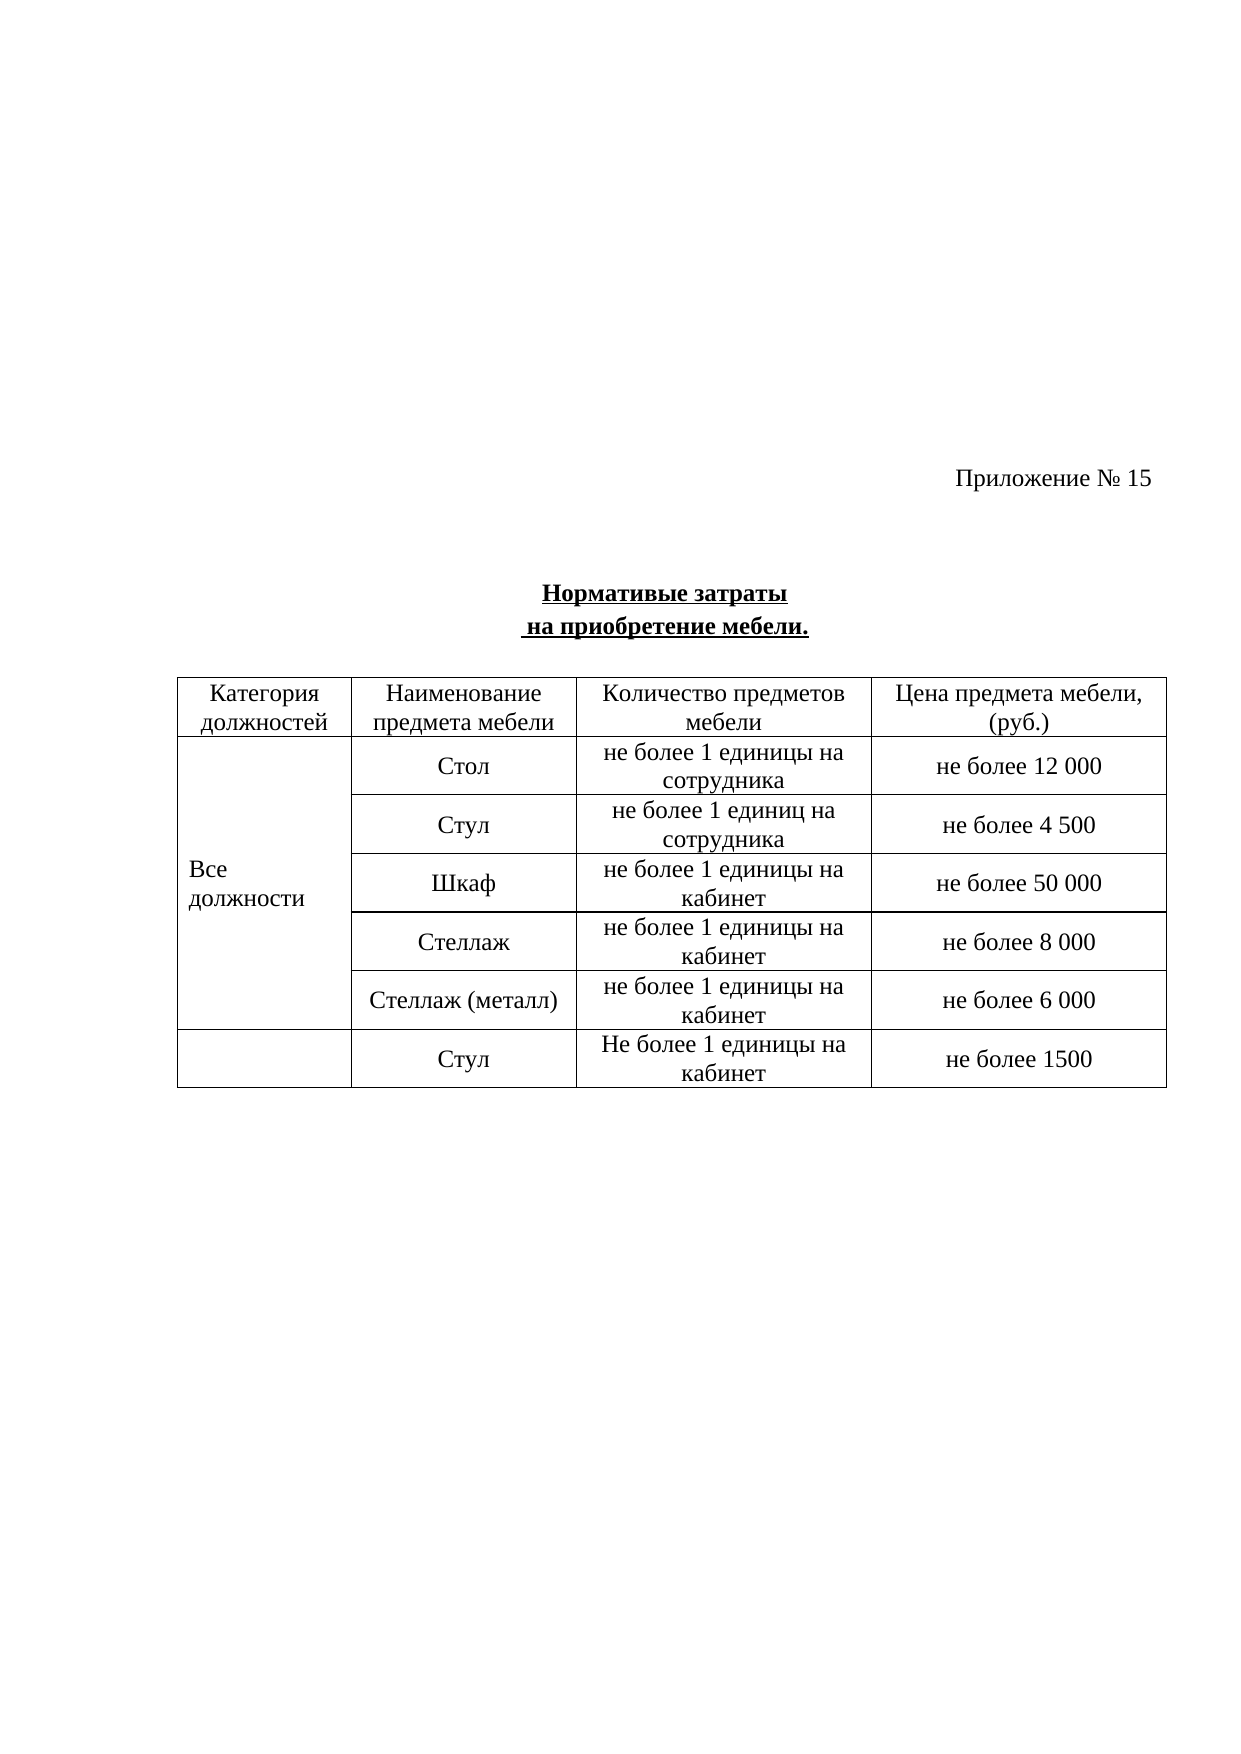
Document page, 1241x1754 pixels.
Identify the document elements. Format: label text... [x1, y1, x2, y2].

table_cell не более 4 500 [872, 795, 1166, 853]
text на приобретение мебели. [177, 611, 1152, 640]
table_header Категория должностей [178, 678, 351, 736]
table_cell Не более 1 единицы на кабинет [577, 1030, 871, 1087]
table_cell не более 50 000 [872, 854, 1166, 911]
table_cell Стул [352, 1030, 576, 1087]
table_cell [178, 1030, 351, 1087]
text Нормативые затраты [177, 578, 1152, 607]
table_cell Все должности [178, 737, 351, 1028]
table_cell не более 1500 [872, 1030, 1166, 1087]
table_cell Стул [352, 795, 576, 853]
table_cell Стеллаж [352, 913, 576, 970]
table_cell не более 6 000 [872, 971, 1166, 1028]
table_header Наименование предмета мебели [352, 678, 576, 736]
table_cell не более 1 единиц на сотрудника [577, 795, 871, 853]
table_cell не более 1 единицы на кабинет [577, 854, 871, 911]
table_cell Шкаф [352, 854, 576, 911]
table_header Цена предмета мебели, (руб.) [872, 678, 1166, 736]
table_cell Стол [352, 737, 576, 794]
table_header Количество предметов мебели [577, 678, 871, 736]
table_cell Стеллаж (металл) [352, 971, 576, 1028]
table_cell не более 1 единицы на кабинет [577, 913, 871, 970]
table_cell не более 8 000 [872, 913, 1166, 970]
table_cell не более 1 единицы на кабинет [577, 971, 871, 1028]
text Приложение № 15 [177, 463, 1152, 492]
table_cell не более 1 единицы на сотрудника [577, 737, 871, 794]
table_cell не более 12 000 [872, 737, 1166, 794]
